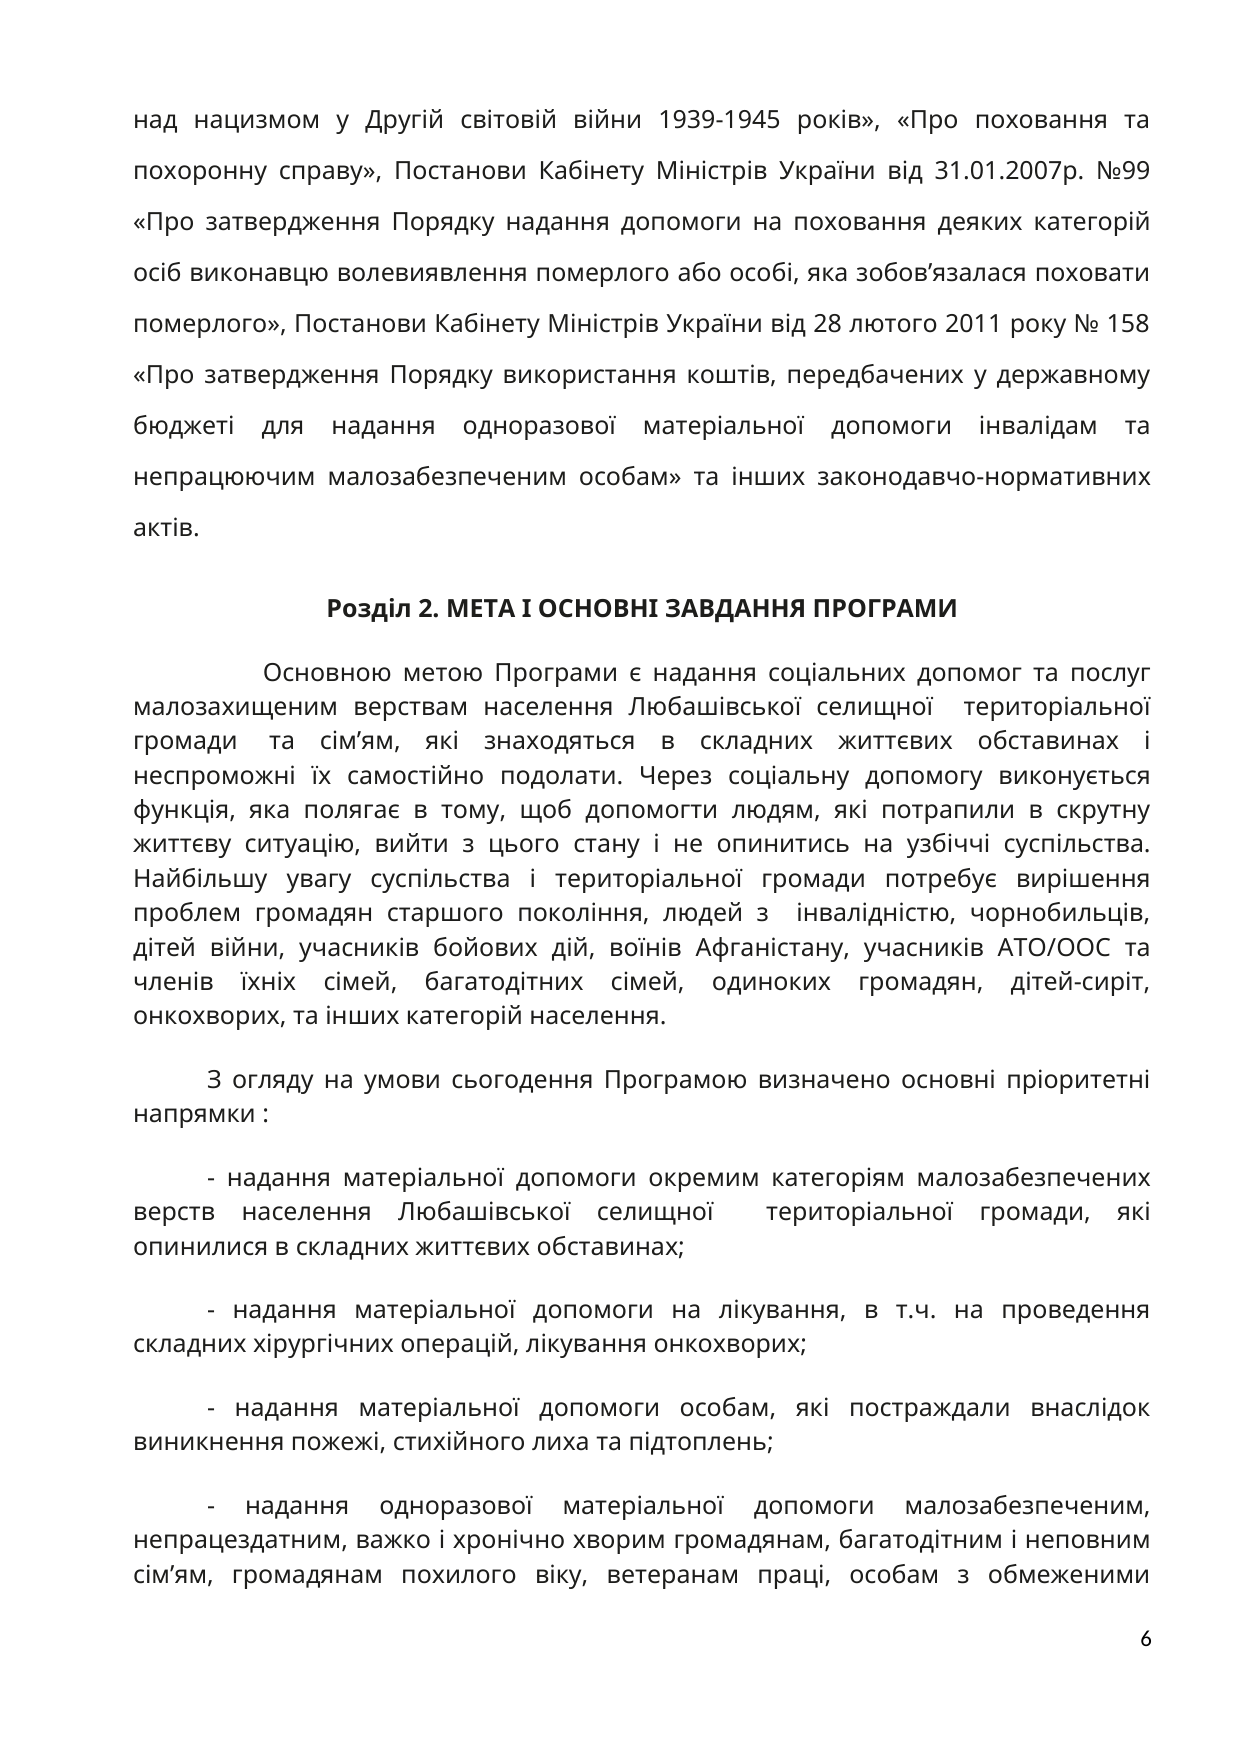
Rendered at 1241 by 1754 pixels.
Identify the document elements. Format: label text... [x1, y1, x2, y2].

text Розділ 2. МЕТА І ОСНОВНІ ЗАВДАННЯ ПРОГРАМИ [133, 590, 1152, 625]
text Основною метою Програми є надання соціальних допомог та послуг малозахищеним верствам населення Любашівської селищної територіальної громади та сім’ям, які знаходяться в складних життєвих обставинах і неспроможні їх самостійно подолати. Через соціальну допомогу виконується функція, яка полягає в тому, щоб допомогти людям, які потрапили в скрутну життєву ситуацію, вийти з цього стану і не опинитись на узбіччі суспільства. Найбільшу увагу суспільства і територіальної громади потребує вирішення проблем громадян старшого покоління, людей з інвалідністю, чорнобильців, дітей війни, учасників бойових дій, воїнів Афганістану, учасників АТО/ООС та членів їхніх сімей, багатодітних сімей, одиноких громадян, дітей-сиріт, онкохворих, та інших категорій населення. [133, 654, 1152, 1032]
text - надання матеріальної допомоги окремим категоріям малозабезпечених верств населення Любашівської селищної територіальної громади, які опинилися в складних життєвих обставинах; [133, 1159, 1152, 1262]
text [133, 102, 1152, 544]
text - надання матеріальної допомоги на лікування, в т.ч. на проведення складних хірургічних операцій, лікування онкохворих; [133, 1291, 1152, 1360]
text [133, 1487, 1152, 1590]
text - надання матеріальної допомоги особам, які постраждали внаслідок виникнення пожежі, стихійного лиха та підтоплень; [133, 1389, 1152, 1458]
text З огляду на умови сьогодення Програмою визначено основні пріоритетні напрямки : [133, 1061, 1152, 1130]
